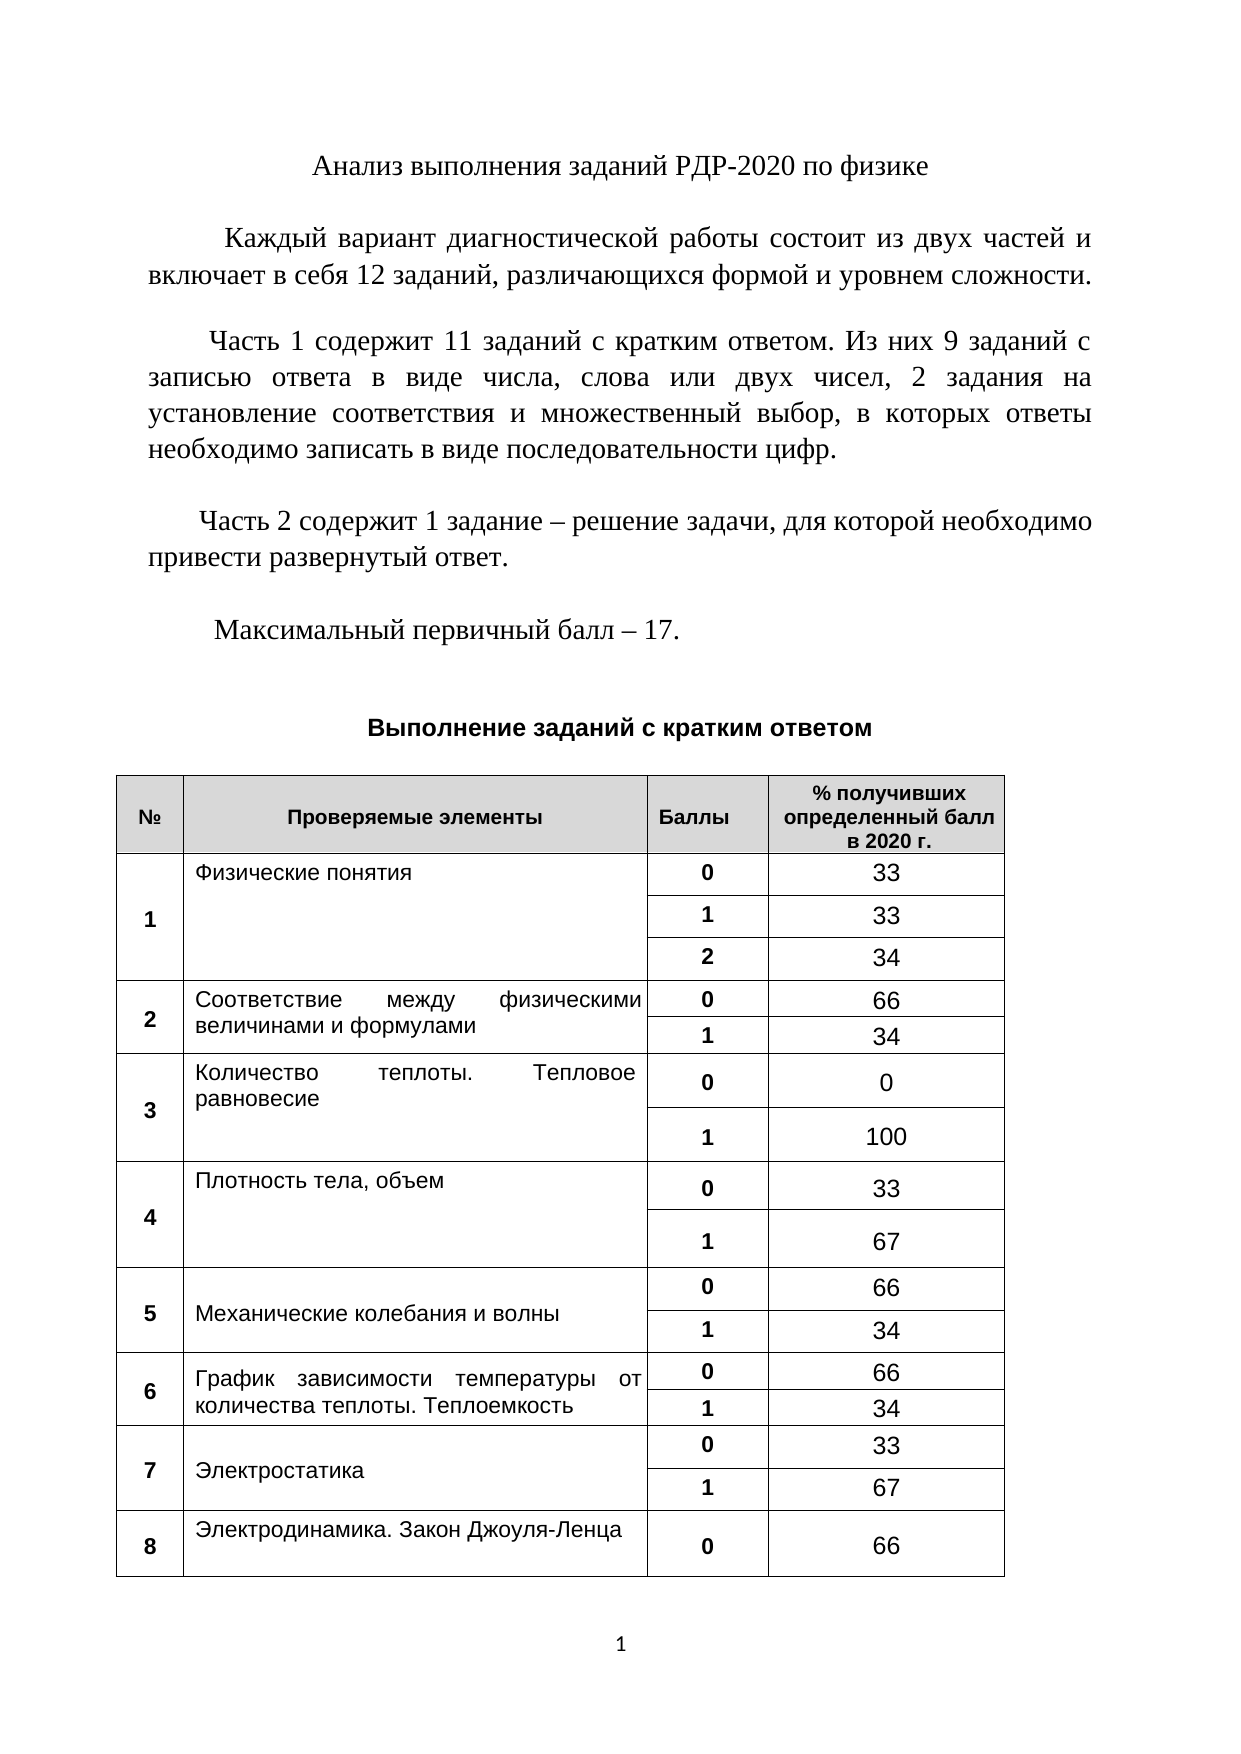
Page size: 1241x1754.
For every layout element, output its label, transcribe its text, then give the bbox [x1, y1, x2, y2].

text Часть 1 содержит 11 заданий с кратким ответом. Из них 9 заданий с записью ответа в виде числа, слова или двух чисел, 2 задания на установление соответствия и множественный выбор, в которых ответы необходимо записать в виде последовательности цифр. [148, 323, 1093, 465]
table_cell График зависимости температуры от количества теплоты. Теплоемкость [184, 1353, 647, 1425]
table_header % получивших определенный балл в 2020 г. [769, 776, 1004, 852]
table_cell Плотность тела, объем [184, 1162, 647, 1267]
table_cell Физические понятия [184, 854, 647, 980]
table_cell 1 [117, 854, 183, 980]
table_cell 0 [648, 1162, 768, 1209]
table_cell 0 [648, 1353, 768, 1388]
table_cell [184, 1511, 647, 1576]
table_cell 1 [648, 1017, 768, 1053]
table_cell 0 [648, 1268, 768, 1309]
table_cell 2 [648, 938, 768, 980]
table_header № [117, 776, 183, 852]
table_cell 66 [769, 1511, 1004, 1576]
table_cell 0 [648, 981, 768, 1016]
table_cell 0 [648, 1054, 768, 1107]
table_cell 1 [648, 1469, 768, 1510]
table_cell 1 [648, 896, 768, 937]
table_cell 1 [648, 1311, 768, 1352]
table_cell 5 [117, 1268, 183, 1352]
table_cell 33 [769, 1426, 1004, 1467]
table_cell 34 [769, 1311, 1004, 1352]
table_cell 33 [769, 854, 1004, 895]
table_cell 66 [769, 1268, 1004, 1309]
table_cell 2 [117, 981, 183, 1053]
table_cell 4 [117, 1162, 183, 1267]
table_cell 3 [117, 1054, 183, 1161]
table_cell 66 [769, 1353, 1004, 1388]
table_cell 1 [648, 1390, 768, 1425]
table_cell 33 [769, 1162, 1004, 1209]
table_cell 1 [648, 1108, 768, 1161]
table_cell 67 [769, 1210, 1004, 1267]
text Часть 2 содержит 1 задание – решение задачи, для которой необходимо привести развернутый ответ. [148, 503, 1093, 573]
table_cell Электростатика [184, 1426, 647, 1510]
table_cell 67 [769, 1469, 1004, 1510]
table_cell Механические колебания и волны [184, 1268, 647, 1352]
table_cell 0 [648, 1426, 768, 1467]
table_header Проверяемые элементы [184, 776, 647, 852]
table_cell 33 [769, 896, 1004, 937]
table_cell 100 [769, 1108, 1004, 1161]
table_header Баллы [648, 776, 768, 852]
table_cell 6 [117, 1353, 183, 1425]
table_cell 34 [769, 938, 1004, 980]
table_cell 34 [769, 1017, 1004, 1053]
table_cell 66 [769, 981, 1004, 1016]
table_cell 0 [648, 1511, 768, 1576]
table_cell 0 [769, 1054, 1004, 1107]
text Максимальный первичный балл – 17. [148, 612, 1093, 645]
table_cell 34 [769, 1390, 1004, 1425]
text Каждый вариант диагностической работы состоит из двух частей и включает в себя 12 заданий, различающихся формой и уровнем сложности. [148, 221, 1093, 321]
table_cell Количество теплоты. Тепловое равновесие [184, 1054, 647, 1161]
table_cell 1 [648, 1210, 768, 1267]
table_cell 7 [117, 1426, 183, 1510]
text Выполнение заданий с кратким ответом [148, 713, 1092, 742]
table_cell Соответствие между физическими величинами и формулами [184, 981, 647, 1053]
table_cell 8 [117, 1511, 183, 1576]
text Анализ выполнения заданий РДР-2020 по физике [148, 148, 1093, 182]
table_cell 0 [648, 854, 768, 895]
